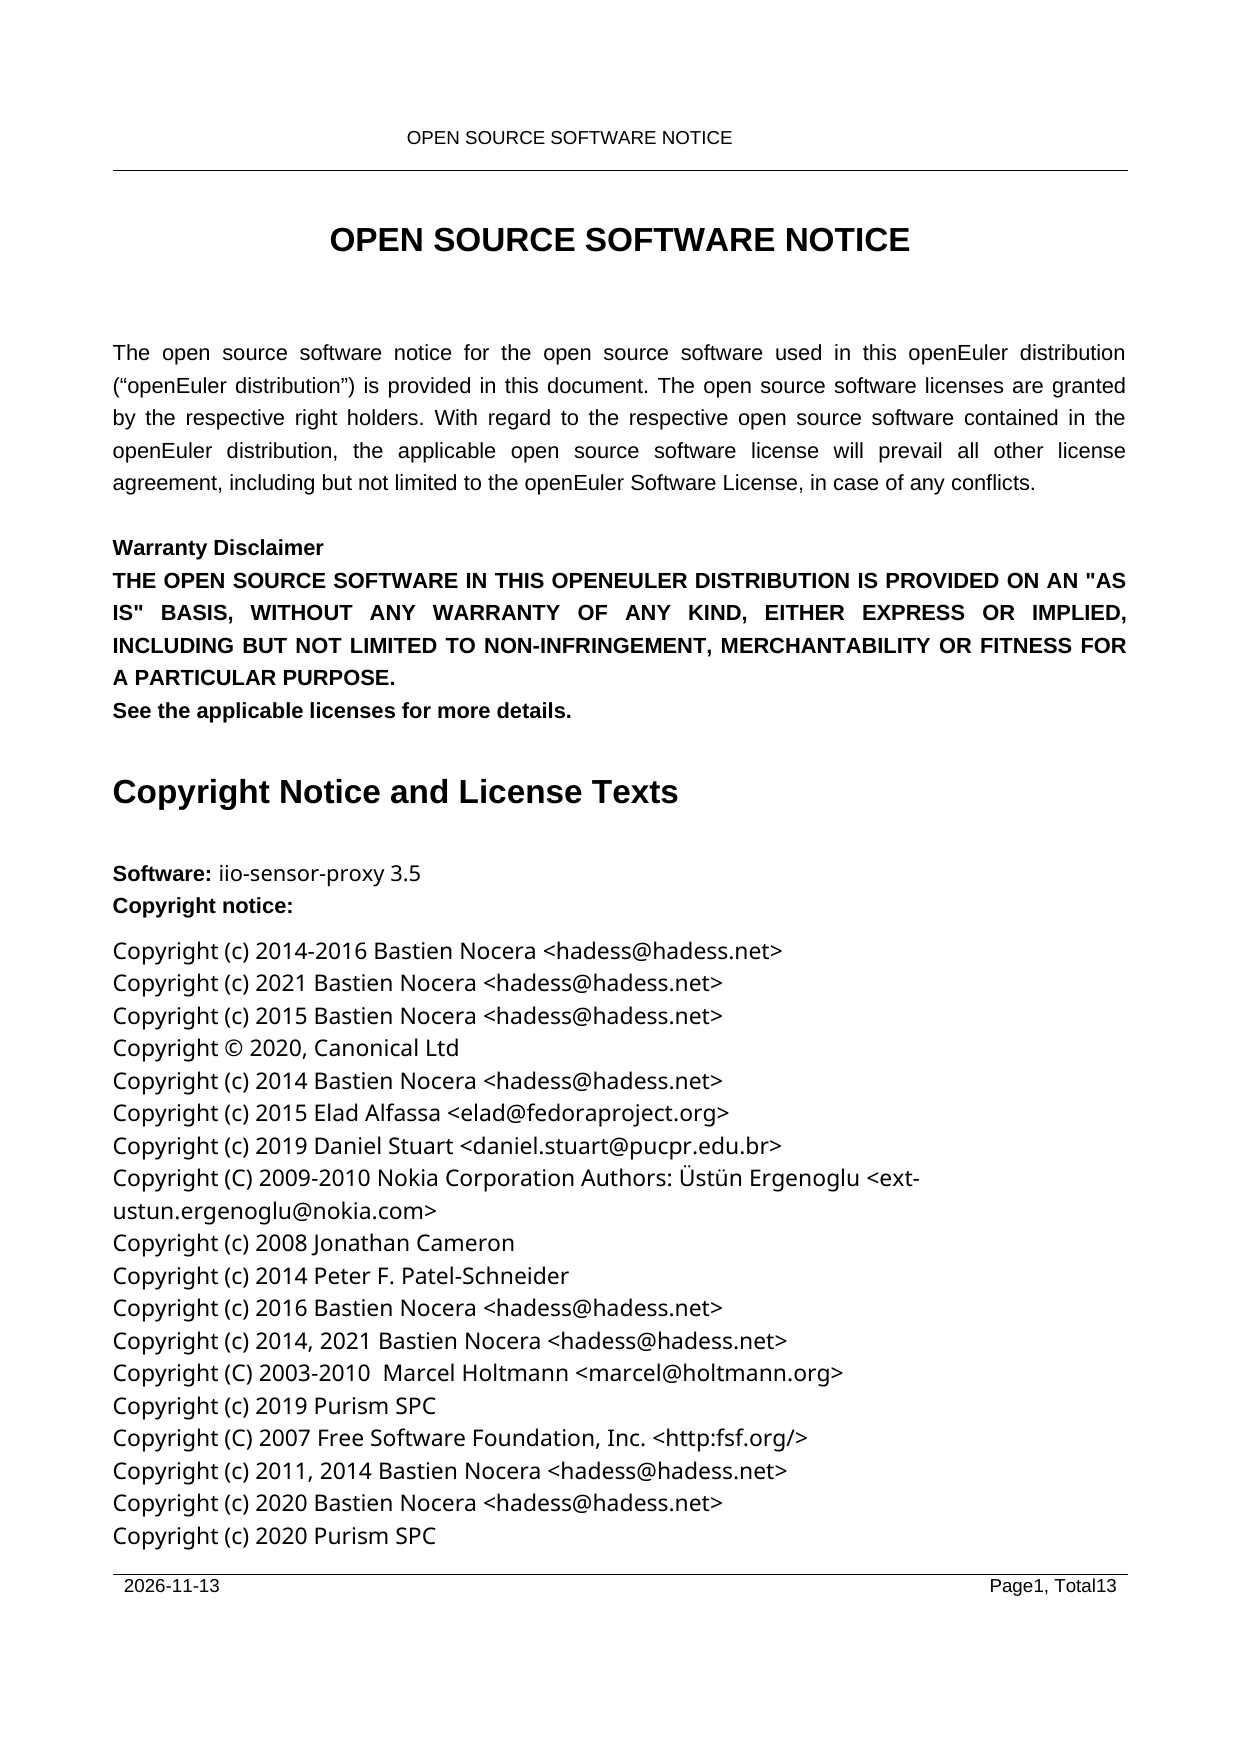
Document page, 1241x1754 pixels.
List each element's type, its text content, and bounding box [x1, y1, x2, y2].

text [112, 934, 1128, 1551]
text OPEN SOURCE SOFTWARE NOTICE [112, 206, 1128, 271]
text THE OPEN SOURCE SOFTWARE IN THIS OPENEULER DISTRIBUTION IS PROVIDED ON AN "AS IS" BASIS, WITHOUT ANY WARRANTY OF ANY KIND, EITHER EXPRESS OR IMPLIED, INCLUDING BUT NOT LIMITED TO NON-INFRINGEMENT, MERCHANTABILITY OR FITNESS FOR A PARTICULAR PURPOSE. See the applicable licenses for more details. [112, 564, 1128, 726]
text Copyright Notice and License Texts [112, 759, 1128, 824]
text The open source software notice for the open source software used in this openEuler distribution (“openEuler distribution”) is provided in this document. The open source software licenses are granted by the respective right holders. With regard to the respective open source software contained in the openEuler distribution, the applicable open source software license will prevail all other license agreement, including but not limited to the openEuler Software License, in case of any conflicts. [112, 336, 1128, 499]
text Copyright notice: [112, 889, 1128, 921]
title Software: iio-sensor-proxy 3.5 [112, 856, 1128, 889]
text Warranty Disclaimer [112, 531, 1128, 564]
